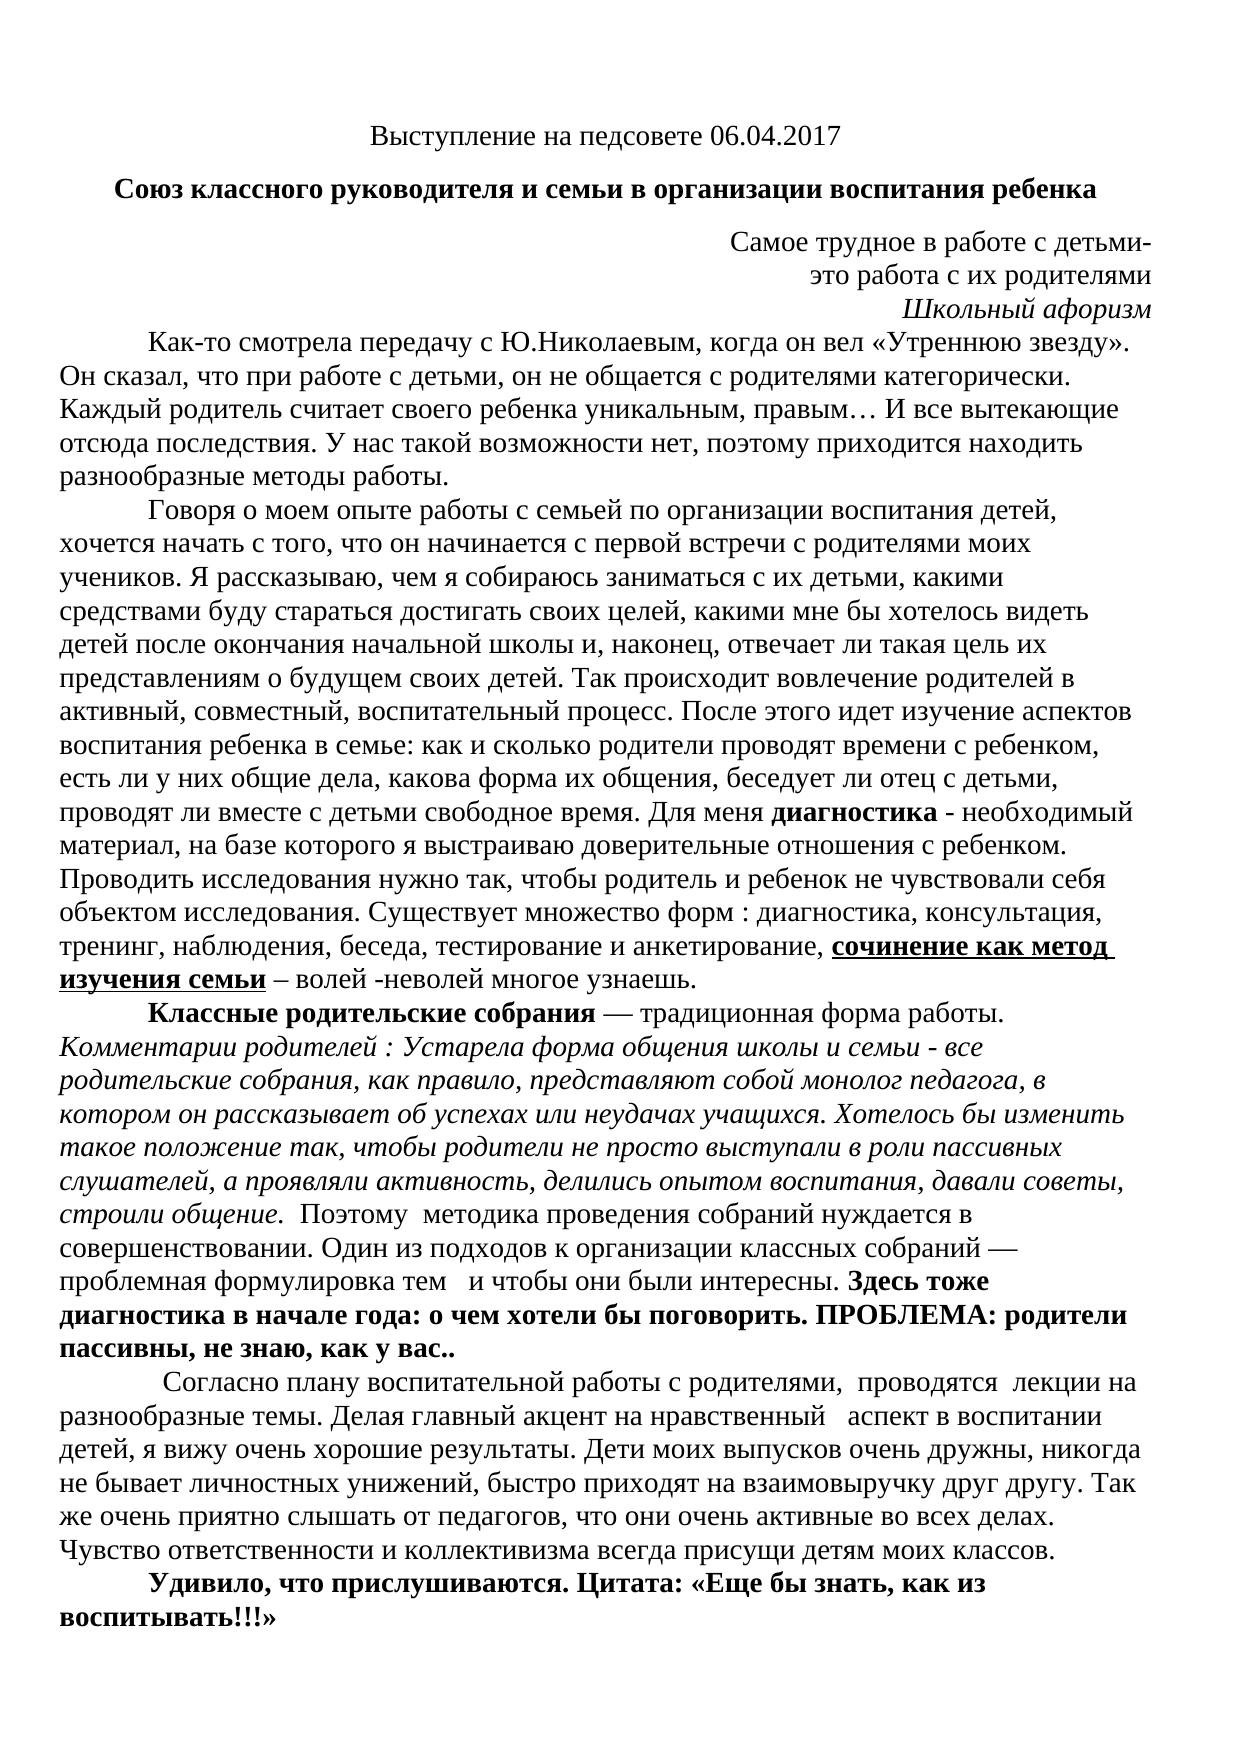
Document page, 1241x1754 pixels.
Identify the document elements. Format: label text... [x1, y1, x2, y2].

text Говоря о моем опыте работы с семьей по организации воспитания детей, хочется начать с того, что он начинается с первой встречи с родителями моих учеников. Я рассказываю, чем я собираюсь заниматься с их детьми, какими средствами буду стараться достигать своих целей, какими мне бы хотелось видеть детей после окончания начальной школы и, наконец, отвечает ли такая цель их представлениям о будущем своих детей. Так происходит вовлечение родителей в активный, совместный, воспитательный процесс. После этого идет изучение аспектов воспитания ребенка в семье: как и сколько родители проводят времени с ребенком, есть ли у них общие дела, какова форма их общения, беседует ли отец с детьми, проводят ли вместе с детьми свободное время. Для меня диагностика - необходимый материал, на базе которого я выстраиваю доверительные отношения с ребенком. Проводить исследования нужно так, чтобы родитель и ребенок не чувствовали себя объектом исследования. Существует множество форм : диагностика, консультация, тренинг, наблюдения, беседа, тестирование и анкетирование, сочинение как метод изучения семьи – волей -неволей многое узнаешь. [59, 492, 1152, 995]
text Удивило, что прислушиваются. Цитата: «Еще бы знать, как из воспитывать!!!» [59, 1565, 1152, 1632]
text Классные родительские собрания — традиционная форма работы. Комментарии родителей : Устарела форма общения школы и семьи - все родительские собрания, как правило, представляют собой монолог педагога, в котором он рассказывает об успехах или неудачах учащихся. Хотелось бы изменить такое положение так, чтобы родители не просто выступали в роли пассивных слушателей, а проявляли активность, делились опытом воспитания, давали советы, строили общение. Поэтому методика проведения собраний нуждается в совершенствовании. Один из подходов к организации классных собраний — проблемная формулировка тем и чтобы они были интересны. Здесь тоже диагностика в начале года: о чем хотели бы поговорить. ПРОБЛЕМА: родители пассивны, не знаю, как у вас.. [59, 995, 1152, 1364]
text Выступление на педсовете 06.04.2017 [59, 118, 1152, 152]
text Союз классного руководителя и семьи в организации воспитания ребенка [59, 171, 1152, 204]
text Как-то смотрела передачу с Ю.Николаевым, когда он вел «Утреннюю звезду». Он сказал, что при работе с детьми, он не общается с родителями категорически. Каждый родитель считает своего ребенка уникальным, правым… И все вытекающие отсюда последствия. У нас такой возможности нет, поэтому приходится находить разнообразные методы работы. [59, 324, 1152, 492]
text Согласно плану воспитательной работы с родителями, проводятся лекции на разнообразные темы. Делая главный акцент на нравственный аспект в воспитании детей, я вижу очень хорошие результаты. Дети моих выпусков очень дружны, никогда не бывает личностных унижений, быстро приходят на взаимовыручку друг другу. Так же очень приятно слышать от педагогов, что они очень активные во всех делах. Чувство ответственности и коллективизма всегда присущи детям моих классов. [59, 1364, 1152, 1565]
text Самое трудное в работе с детьми- [59, 224, 1152, 257]
text это работа с их родителями [59, 257, 1152, 291]
text Школьный афоризм [59, 291, 1152, 324]
